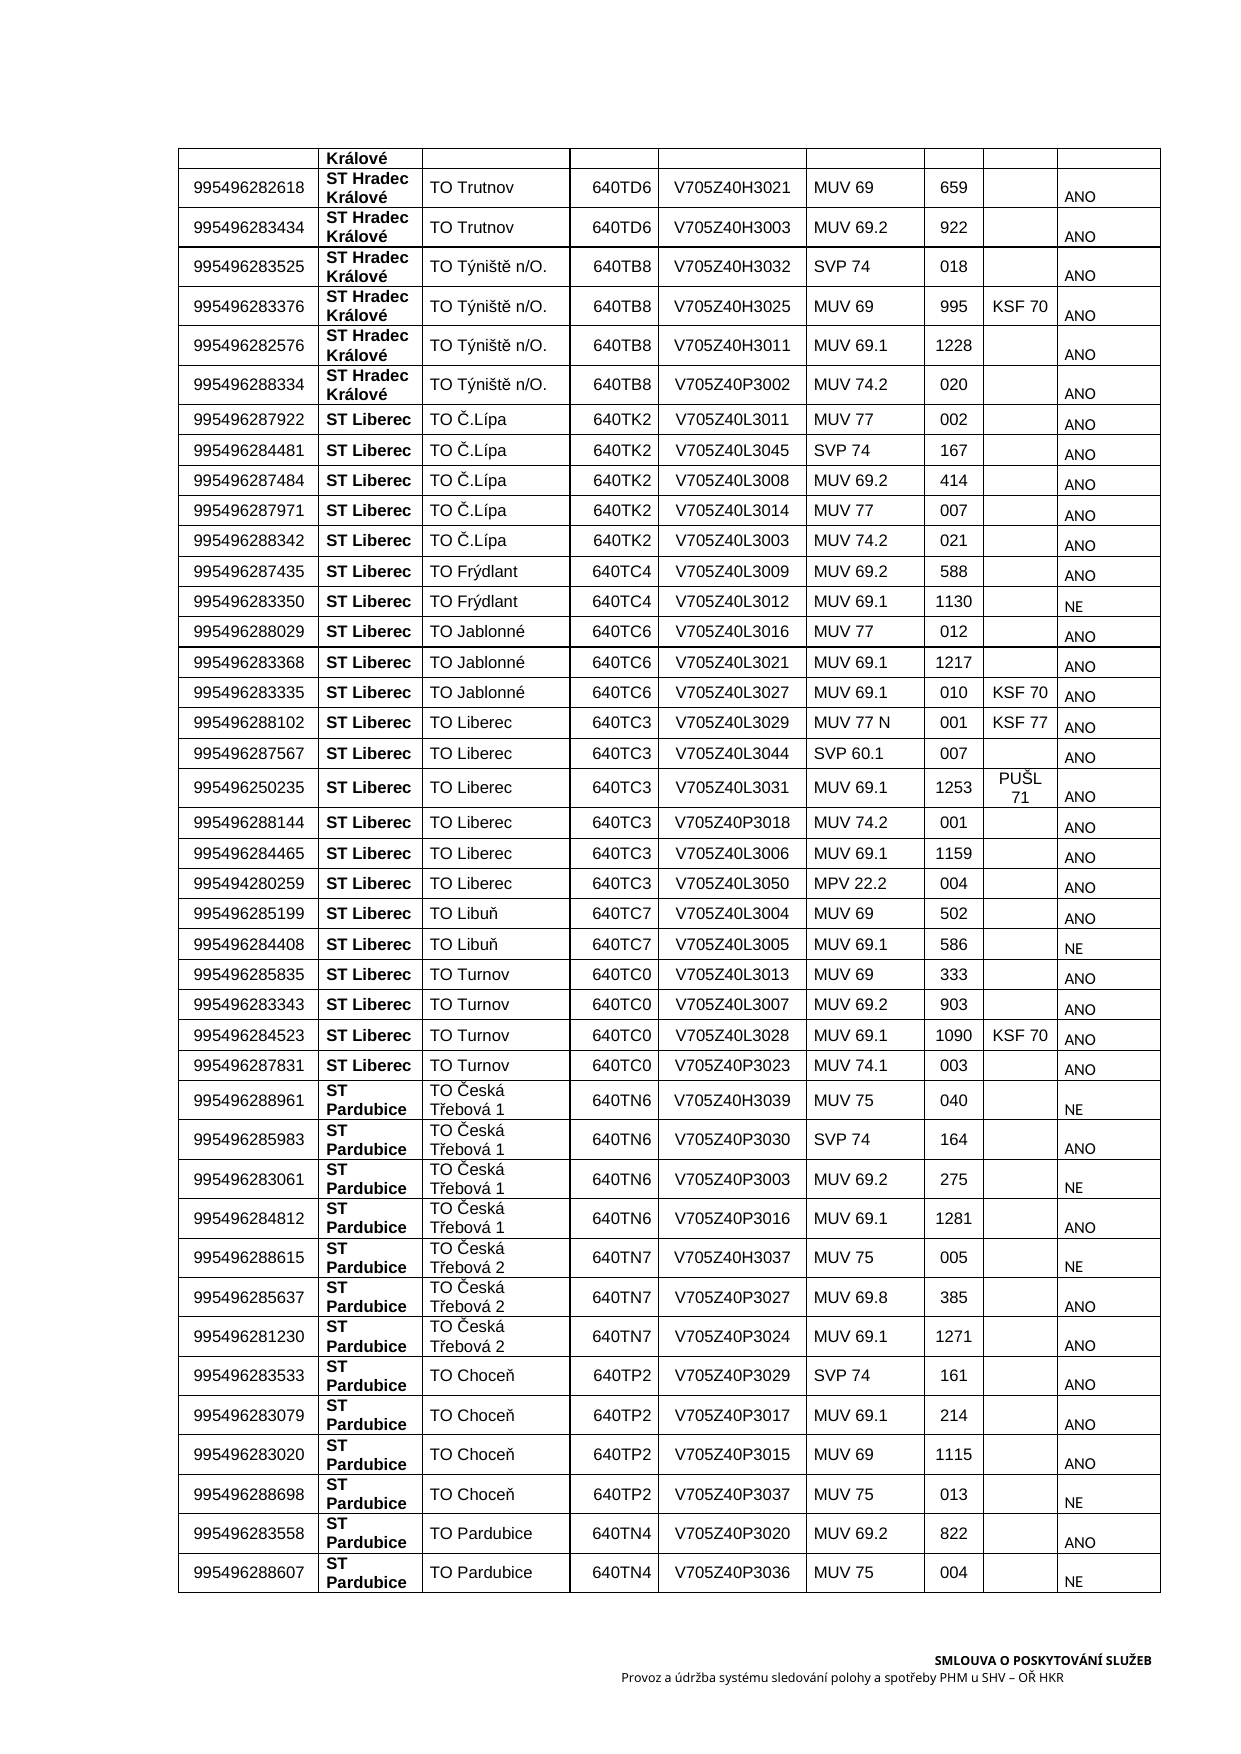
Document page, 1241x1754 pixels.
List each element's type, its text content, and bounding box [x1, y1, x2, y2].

table_cell 1228 [925, 326, 983, 364]
table_cell ANO [1058, 326, 1160, 364]
table_cell TO Česká Třebová 1 [423, 1120, 569, 1159]
table_cell ANO [1058, 526, 1160, 556]
table_cell ST Liberec [319, 1020, 422, 1049]
table_cell 1090 [925, 1020, 983, 1049]
table_cell KSF 70 [984, 678, 1057, 707]
table_cell V705Z40P3030 [659, 1120, 806, 1159]
table_cell 007 [925, 739, 983, 768]
table_cell V705Z40L3006 [659, 839, 806, 868]
table_cell [984, 169, 1057, 207]
table_cell MPV 22.2 [807, 869, 924, 898]
table_cell MUV 69.1 [807, 1199, 924, 1237]
table_cell MUV 77 N [807, 708, 924, 737]
table_cell 640TK2 [571, 466, 658, 495]
table_cell 995496282576 [179, 326, 318, 364]
table_cell 640TD6 [571, 208, 658, 246]
table_cell ST Liberec [319, 466, 422, 495]
table_cell MUV 69 [807, 960, 924, 989]
table_cell V705Z40P3020 [659, 1514, 806, 1552]
table_cell ANO [1058, 208, 1160, 246]
table_cell ANO [1058, 1120, 1160, 1159]
table_cell KSF 70 [984, 287, 1057, 325]
table_cell 040 [925, 1081, 983, 1119]
table_cell TO Jablonné [423, 648, 569, 677]
table_cell TO Jablonné [423, 617, 569, 646]
table_cell 995496284408 [179, 929, 318, 959]
table_cell 020 [925, 366, 983, 404]
table_cell MUV 69.2 [807, 990, 924, 1019]
table_cell V705Z40H3039 [659, 1081, 806, 1119]
table_cell KSF 70 [984, 149, 1057, 168]
table_cell 995496287971 [179, 496, 318, 525]
table_cell 007 [925, 496, 983, 525]
table_cell 001 [925, 708, 983, 737]
table_cell 640TB8 [571, 287, 658, 325]
table_cell 995496288615 [179, 1239, 318, 1277]
table_cell 995496282618 [179, 169, 318, 207]
table_cell NE [1058, 1554, 1160, 1592]
table_cell TO Liberec [423, 839, 569, 868]
table_cell ANO [1058, 435, 1160, 464]
table_cell ANO [1058, 1357, 1160, 1395]
table_cell 010 [925, 678, 983, 707]
table_cell V705Z40P3023 [659, 1051, 806, 1080]
table_cell 903 [925, 990, 983, 1019]
table_cell 640TN4 [571, 1554, 658, 1592]
table_cell 995496288334 [179, 366, 318, 404]
table_cell ST Pardubice [319, 1475, 422, 1513]
table_cell V705Z40P3037 [659, 1475, 806, 1513]
table_cell TO Č.Lípa [423, 405, 569, 434]
table_cell [984, 1160, 1057, 1198]
table_cell 640TP2 [571, 1396, 658, 1434]
table_cell 640TN7 [571, 1239, 658, 1277]
table_cell TO Liberec [423, 869, 569, 898]
table_cell TO Týniště n/O. [423, 248, 569, 286]
table_cell TO Libuň [423, 899, 569, 928]
table_cell TO Jablonné [423, 678, 569, 707]
table_cell V705Z40L3007 [659, 990, 806, 1019]
table_cell 1130 [925, 587, 983, 616]
table_cell 995496283533 [179, 1357, 318, 1395]
table_cell 995 [925, 287, 983, 325]
table_cell V705Z40P3024 [659, 1317, 806, 1356]
table_cell ST Hradec Králové [319, 149, 422, 168]
table_cell ANO [1058, 1514, 1160, 1552]
table_cell [984, 405, 1057, 434]
table_cell 640TP2 [571, 1475, 658, 1513]
table_cell 021 [925, 526, 983, 556]
table_cell SVP 60.1 [807, 739, 924, 768]
table_cell ST Liberec [319, 648, 422, 677]
table_cell ST Liberec [319, 1051, 422, 1080]
table_cell PUŠL 71 [984, 769, 1057, 807]
table_cell ST Liberec [319, 678, 422, 707]
table_cell MUV 69.8 [807, 1278, 924, 1316]
table_cell TO Choceň [423, 1435, 569, 1474]
table_cell V705Z40L3016 [659, 617, 806, 646]
table_cell ANO [1058, 1435, 1160, 1474]
table_cell 640TD6 [571, 169, 658, 207]
table_cell [984, 496, 1057, 525]
table_cell ANO [1058, 869, 1160, 898]
table_cell 640TN7 [571, 1317, 658, 1356]
table_cell ANO [1058, 466, 1160, 495]
table_cell ST Hradec Králové [319, 326, 422, 364]
table_cell SVP 74 [807, 1120, 924, 1159]
table_cell 922 [925, 208, 983, 246]
table_cell 640TC7 [571, 929, 658, 959]
table_cell 995496250235 [179, 769, 318, 807]
table_cell 214 [925, 1396, 983, 1434]
table_cell 161 [925, 1357, 983, 1395]
table_cell MUV 69.1 [807, 149, 924, 168]
table_cell MUV 69.1 [807, 678, 924, 707]
table_cell TO Česká Třebová 2 [423, 1278, 569, 1316]
table_cell V705Z40L3014 [659, 496, 806, 525]
table_cell V705Z40L3009 [659, 557, 806, 586]
table_cell [984, 1051, 1057, 1080]
table_cell [984, 435, 1057, 464]
table_cell MUV 69.1 [807, 769, 924, 807]
table_cell MUV 69 [807, 899, 924, 928]
table_cell [984, 808, 1057, 837]
table_cell [984, 1357, 1057, 1395]
table_cell 013 [925, 1475, 983, 1513]
table_cell ST Pardubice [319, 1357, 422, 1395]
table_cell 414 [925, 466, 983, 495]
table_cell TO Česká Třebová 1 [423, 1199, 569, 1237]
table_cell 502 [925, 899, 983, 928]
table_cell 1253 [925, 769, 983, 807]
table_cell TO Turnov [423, 990, 569, 1019]
table_cell TO Týniště n/O. [423, 366, 569, 404]
table_cell V705Z40L3012 [659, 587, 806, 616]
table_cell V705Z40P3036 [659, 1554, 806, 1592]
table_cell 385 [925, 1278, 983, 1316]
table_cell 002 [925, 405, 983, 434]
table_cell KSF 70 [984, 1020, 1057, 1049]
table_cell [984, 990, 1057, 1019]
table_cell TO Č.Lípa [423, 466, 569, 495]
table_cell ST Pardubice [319, 1081, 422, 1119]
table_cell TO Trutnov [423, 149, 569, 168]
table_cell [984, 248, 1057, 286]
table_cell MUV 74.1 [807, 1051, 924, 1080]
table_cell V705Z40L3005 [659, 929, 806, 959]
table_cell TO Trutnov [423, 208, 569, 246]
table_cell [984, 366, 1057, 404]
table_cell 995494280259 [179, 869, 318, 898]
table_cell V705Z40L3013 [659, 960, 806, 989]
table_cell MUV 74.2 [807, 808, 924, 837]
table_cell 995496284465 [179, 839, 318, 868]
table_cell ST Pardubice [319, 1239, 422, 1277]
table_cell 995496285199 [179, 899, 318, 928]
table_cell ANO [1058, 1199, 1160, 1237]
table_cell SVP 74 [807, 1357, 924, 1395]
table_cell ST Liberec [319, 708, 422, 737]
table_cell V705Z40P3015 [659, 1435, 806, 1474]
table_cell TO Liberec [423, 739, 569, 768]
table_cell ST Liberec [319, 405, 422, 434]
table_cell NE [1058, 929, 1160, 959]
table_cell 640TC0 [571, 1051, 658, 1080]
table_cell 586 [925, 929, 983, 959]
table_cell [984, 869, 1057, 898]
table_cell V705Z40H3003 [659, 208, 806, 246]
table_cell ANO [1058, 1317, 1160, 1356]
table_cell TO Libuň [423, 929, 569, 959]
table_cell ST Pardubice [319, 1199, 422, 1237]
table_cell 640TK2 [571, 405, 658, 434]
table_cell MUV 74.2 [807, 526, 924, 556]
table_cell 640TB8 [571, 248, 658, 286]
table_cell ANO [1058, 169, 1160, 207]
table_cell [984, 839, 1057, 868]
table_cell ANO [1058, 405, 1160, 434]
table_cell ST Pardubice [319, 1514, 422, 1552]
table_cell 995496288961 [179, 1081, 318, 1119]
table_cell TO Liberec [423, 769, 569, 807]
table_cell MUV 69.1 [807, 929, 924, 959]
table_cell [984, 1120, 1057, 1159]
table_cell MUV 77 [807, 496, 924, 525]
table_cell TO Choceň [423, 1475, 569, 1513]
table_cell V705Z40P3017 [659, 1396, 806, 1434]
table_cell [984, 960, 1057, 989]
table_cell 1281 [925, 1199, 983, 1237]
table_cell V705Z40L3028 [659, 1020, 806, 1049]
table_cell 995496285835 [179, 960, 318, 989]
table_cell 001 [925, 808, 983, 837]
table_cell ST Pardubice [319, 1396, 422, 1434]
table_cell 995496283335 [179, 678, 318, 707]
table_cell 640TN6 [571, 1081, 658, 1119]
table_cell V705Z40P3002 [659, 366, 806, 404]
table_cell ANO [1058, 808, 1160, 837]
table_cell ST Liberec [319, 869, 422, 898]
table_cell 640TN6 [571, 1120, 658, 1159]
table_cell V705Z40L3044 [659, 739, 806, 768]
table_cell 018 [925, 248, 983, 286]
table_cell ST Pardubice [319, 1317, 422, 1356]
table_cell 822 [925, 1514, 983, 1552]
table_cell V705Z40H3032 [659, 248, 806, 286]
table_cell V705Z40L3021 [659, 648, 806, 677]
table_cell 995496285637 [179, 1278, 318, 1316]
table_cell [984, 1278, 1057, 1316]
table_cell 640TC3 [571, 869, 658, 898]
table_cell 995496283020 [179, 1435, 318, 1474]
table_cell [984, 1081, 1057, 1119]
table_cell 995496287831 [179, 1051, 318, 1080]
table_cell 640TC3 [571, 839, 658, 868]
table_cell ANO [1058, 708, 1160, 737]
table_cell V705Z40L3011 [659, 405, 806, 434]
table_cell MUV 69.1 [807, 839, 924, 868]
table_cell ANO [1058, 1278, 1160, 1316]
table_cell MUV 77 [807, 405, 924, 434]
table_cell 995496284481 [179, 435, 318, 464]
table_cell 659 [925, 169, 983, 207]
table_cell V705Z40H3025 [659, 287, 806, 325]
table_cell [984, 557, 1057, 586]
table_cell MUV 69.2 [807, 208, 924, 246]
table_cell NE [1058, 1160, 1160, 1198]
table_cell NE [1058, 1475, 1160, 1513]
table_cell NE [1058, 1081, 1160, 1119]
table_cell MUV 69.1 [807, 326, 924, 364]
table_cell V705Z40P3016 [659, 1199, 806, 1237]
table_cell TO Frýdlant [423, 557, 569, 586]
table_cell 995496283343 [179, 990, 318, 1019]
table_cell 995496281230 [179, 1317, 318, 1356]
table_cell V705Z40P3027 [659, 1278, 806, 1316]
table_cell V705Z40L3004 [659, 899, 806, 928]
table_cell 995496284523 [179, 1020, 318, 1049]
table_cell SVP 74 [807, 248, 924, 286]
table_cell ANO [1058, 149, 1160, 168]
table_cell MUV 75 [807, 1475, 924, 1513]
table_cell 005 [925, 1239, 983, 1277]
table_cell 1115 [925, 1435, 983, 1474]
table_cell MUV 69.2 [807, 1160, 924, 1198]
table_cell 995496288342 [179, 526, 318, 556]
table_cell MUV 75 [807, 1081, 924, 1119]
table_cell ANO [1058, 769, 1160, 807]
table_cell V705Z40L3008 [659, 466, 806, 495]
table_cell 1159 [925, 839, 983, 868]
table_cell 640TC6 [571, 678, 658, 707]
table_cell ANO [1058, 960, 1160, 989]
table_cell MUV 69.2 [807, 557, 924, 586]
table_cell 995496283368 [179, 648, 318, 677]
table_cell 640TP2 [571, 1435, 658, 1474]
table_cell ST Pardubice [319, 1435, 422, 1474]
table_cell ST Liberec [319, 899, 422, 928]
table_cell V705Z40P3003 [659, 1160, 806, 1198]
table_cell 640TC3 [571, 708, 658, 737]
table_cell 640TP2 [571, 1357, 658, 1395]
table_cell 164 [925, 1120, 983, 1159]
table_cell ST Liberec [319, 496, 422, 525]
table_cell V705Z40P3029 [659, 1357, 806, 1395]
table_cell KSF 77 [984, 708, 1057, 737]
table_cell 995496288029 [179, 617, 318, 646]
table_cell ANO [1058, 1020, 1160, 1049]
table_cell TO Č.Lípa [423, 435, 569, 464]
table_cell NE [1058, 1239, 1160, 1277]
table_cell MUV 69 [807, 169, 924, 207]
table_cell 995496288102 [179, 708, 318, 737]
table_cell 640TC0 [571, 1020, 658, 1049]
table_cell ANO [1058, 1396, 1160, 1434]
table_cell 995496284812 [179, 1199, 318, 1237]
table_cell 640TN7 [571, 1278, 658, 1316]
table_cell [984, 466, 1057, 495]
table_cell ST Hradec Králové [319, 208, 422, 246]
table_cell ST Liberec [319, 435, 422, 464]
table_cell ST Hradec Králové [319, 366, 422, 404]
table_cell [984, 1317, 1057, 1356]
table_cell TO Turnov [423, 960, 569, 989]
table_cell 640TN6 [571, 1160, 658, 1198]
table_cell TO Turnov [423, 1020, 569, 1049]
table_cell 995496283434 [179, 208, 318, 246]
table_cell MUV 69.1 [807, 1317, 924, 1356]
table_cell 640TC0 [571, 960, 658, 989]
table_cell 004 [925, 1554, 983, 1592]
table_cell 995496283376 [179, 287, 318, 325]
table_cell 995496285983 [179, 1120, 318, 1159]
table_cell ST Liberec [319, 769, 422, 807]
table_cell TO Pardubice [423, 1514, 569, 1552]
table_cell 1217 [925, 648, 983, 677]
table_cell 640TB8 [571, 366, 658, 404]
table_cell ANO [1058, 248, 1160, 286]
table_cell 003 [925, 1051, 983, 1080]
table_cell 995496283061 [179, 1160, 318, 1198]
table_cell 640TK2 [571, 496, 658, 525]
table_cell TO Frýdlant [423, 587, 569, 616]
table_cell TO Č.Lípa [423, 526, 569, 556]
table_cell V705Z40H3011 [659, 326, 806, 364]
table_cell 995496288698 [179, 1475, 318, 1513]
table_cell [984, 1199, 1057, 1237]
table_cell MUV 69 [807, 287, 924, 325]
table_cell [984, 208, 1057, 246]
table_cell ANO [1058, 1051, 1160, 1080]
table_cell 995496287435 [179, 557, 318, 586]
table_cell 1271 [925, 1317, 983, 1356]
table_cell 640TC7 [571, 899, 658, 928]
table_cell V705Z40L3045 [659, 435, 806, 464]
table_cell 004 [925, 869, 983, 898]
table_cell 995496283350 [179, 587, 318, 616]
table_cell MUV 69.2 [807, 1514, 924, 1552]
table_cell 640TK2 [571, 435, 658, 464]
table_cell ST Liberec [319, 739, 422, 768]
table_cell ST Liberec [319, 557, 422, 586]
table_cell MUV 74.2 [807, 366, 924, 404]
table_cell 995496283095 [179, 149, 318, 168]
table_cell MUV 75 [807, 1554, 924, 1592]
table_cell 640TC3 [571, 808, 658, 837]
table_cell ANO [1058, 287, 1160, 325]
table_cell [984, 326, 1057, 364]
table_cell TO Liberec [423, 808, 569, 837]
table_cell [984, 929, 1057, 959]
table_cell 640TC6 [571, 648, 658, 677]
table_cell ST Liberec [319, 960, 422, 989]
table_cell V705Z40P3018 [659, 808, 806, 837]
table_cell [984, 526, 1057, 556]
table_cell ANO [1058, 678, 1160, 707]
table_cell ST Hradec Králové [319, 287, 422, 325]
table_cell 640TD6 [571, 149, 658, 168]
table_cell 995496283525 [179, 248, 318, 286]
table_cell [984, 1514, 1057, 1552]
table_cell ANO [1058, 990, 1160, 1019]
table_cell V705Z40H3021 [659, 169, 806, 207]
table_cell ANO [1058, 739, 1160, 768]
table_cell 640TC3 [571, 769, 658, 807]
table_cell 995496283079 [179, 1396, 318, 1434]
table_cell TO Česká Třebová 2 [423, 1317, 569, 1356]
table_cell 640TC4 [571, 587, 658, 616]
table_cell ST Liberec [319, 839, 422, 868]
table_cell ST Liberec [319, 526, 422, 556]
table_cell ST Hradec Králové [319, 169, 422, 207]
table_cell TO Týniště n/O. [423, 287, 569, 325]
table_cell [984, 617, 1057, 646]
table_cell ST Liberec [319, 617, 422, 646]
table_cell 640TC4 [571, 557, 658, 586]
table_cell V705Z40H3037 [659, 1239, 806, 1277]
table_cell MUV 69.1 [807, 1396, 924, 1434]
table_cell 640TC0 [571, 990, 658, 1019]
table_cell ANO [1058, 496, 1160, 525]
table_cell 333 [925, 960, 983, 989]
table_cell ST Pardubice [319, 1554, 422, 1592]
table_cell ANO [1058, 366, 1160, 404]
table_cell TO Týniště n/O. [423, 326, 569, 364]
table_cell 995496287922 [179, 405, 318, 434]
table_cell ANO [1058, 648, 1160, 677]
table_cell TO Choceň [423, 1396, 569, 1434]
table_cell MUV 75 [807, 1239, 924, 1277]
table_cell MUV 69.1 [807, 1020, 924, 1049]
table_cell ANO [1058, 839, 1160, 868]
table_cell TO Trutnov [423, 169, 569, 207]
table_cell ANO [1058, 617, 1160, 646]
table_cell 640TC6 [571, 617, 658, 646]
table_cell 995496287567 [179, 739, 318, 768]
table_cell V705Z40L3031 [659, 769, 806, 807]
table_cell TO Pardubice [423, 1554, 569, 1592]
table_cell 640TC3 [571, 739, 658, 768]
table_cell [984, 1396, 1057, 1434]
table_cell V705Z40H3010 [659, 149, 806, 168]
table_cell 1178 [925, 149, 983, 168]
table_cell [984, 1239, 1057, 1277]
table_cell TO Česká Třebová 2 [423, 1239, 569, 1277]
table_cell 640TN6 [571, 1199, 658, 1237]
table_cell MUV 69.2 [807, 466, 924, 495]
table_cell NE [1058, 587, 1160, 616]
table_cell SVP 74 [807, 435, 924, 464]
table_cell 995496283558 [179, 1514, 318, 1552]
table_cell V705Z40L3029 [659, 708, 806, 737]
table_cell 995496287484 [179, 466, 318, 495]
table_cell 012 [925, 617, 983, 646]
table_cell ST Liberec [319, 587, 422, 616]
table_cell [984, 648, 1057, 677]
table_cell ANO [1058, 557, 1160, 586]
table_cell V705Z40L3003 [659, 526, 806, 556]
table_cell 167 [925, 435, 983, 464]
table_cell 995496288144 [179, 808, 318, 837]
table_cell ST Pardubice [319, 1160, 422, 1198]
table_cell V705Z40L3027 [659, 678, 806, 707]
table_cell TO Choceň [423, 1357, 569, 1395]
table_cell TO Turnov [423, 1051, 569, 1080]
table_cell [984, 899, 1057, 928]
table_cell MUV 69.1 [807, 648, 924, 677]
table_cell 995496288607 [179, 1554, 318, 1592]
table_cell MUV 69.1 [807, 587, 924, 616]
table_cell TO Č.Lípa [423, 496, 569, 525]
table_cell 640TN4 [571, 1514, 658, 1552]
table_cell [984, 1475, 1057, 1513]
table_cell ST Liberec [319, 808, 422, 837]
table_cell ANO [1058, 899, 1160, 928]
table_cell V705Z40L3050 [659, 869, 806, 898]
table_cell 640TB8 [571, 326, 658, 364]
table_cell 275 [925, 1160, 983, 1198]
table_cell MUV 69 [807, 1435, 924, 1474]
table_cell ST Pardubice [319, 1278, 422, 1316]
table_cell TO Liberec [423, 708, 569, 737]
table_cell TO Česká Třebová 1 [423, 1160, 569, 1198]
table_cell ST Hradec Králové [319, 248, 422, 286]
table_cell TO Česká Třebová 1 [423, 1081, 569, 1119]
table_cell ST Liberec [319, 929, 422, 959]
table_cell [984, 739, 1057, 768]
table_cell [984, 587, 1057, 616]
table_cell ST Pardubice [319, 1120, 422, 1159]
table_cell 640TK2 [571, 526, 658, 556]
table_cell 588 [925, 557, 983, 586]
table_cell ST Liberec [319, 990, 422, 1019]
table_cell MUV 77 [807, 617, 924, 646]
table_cell [984, 1435, 1057, 1474]
table_cell [984, 1554, 1057, 1592]
